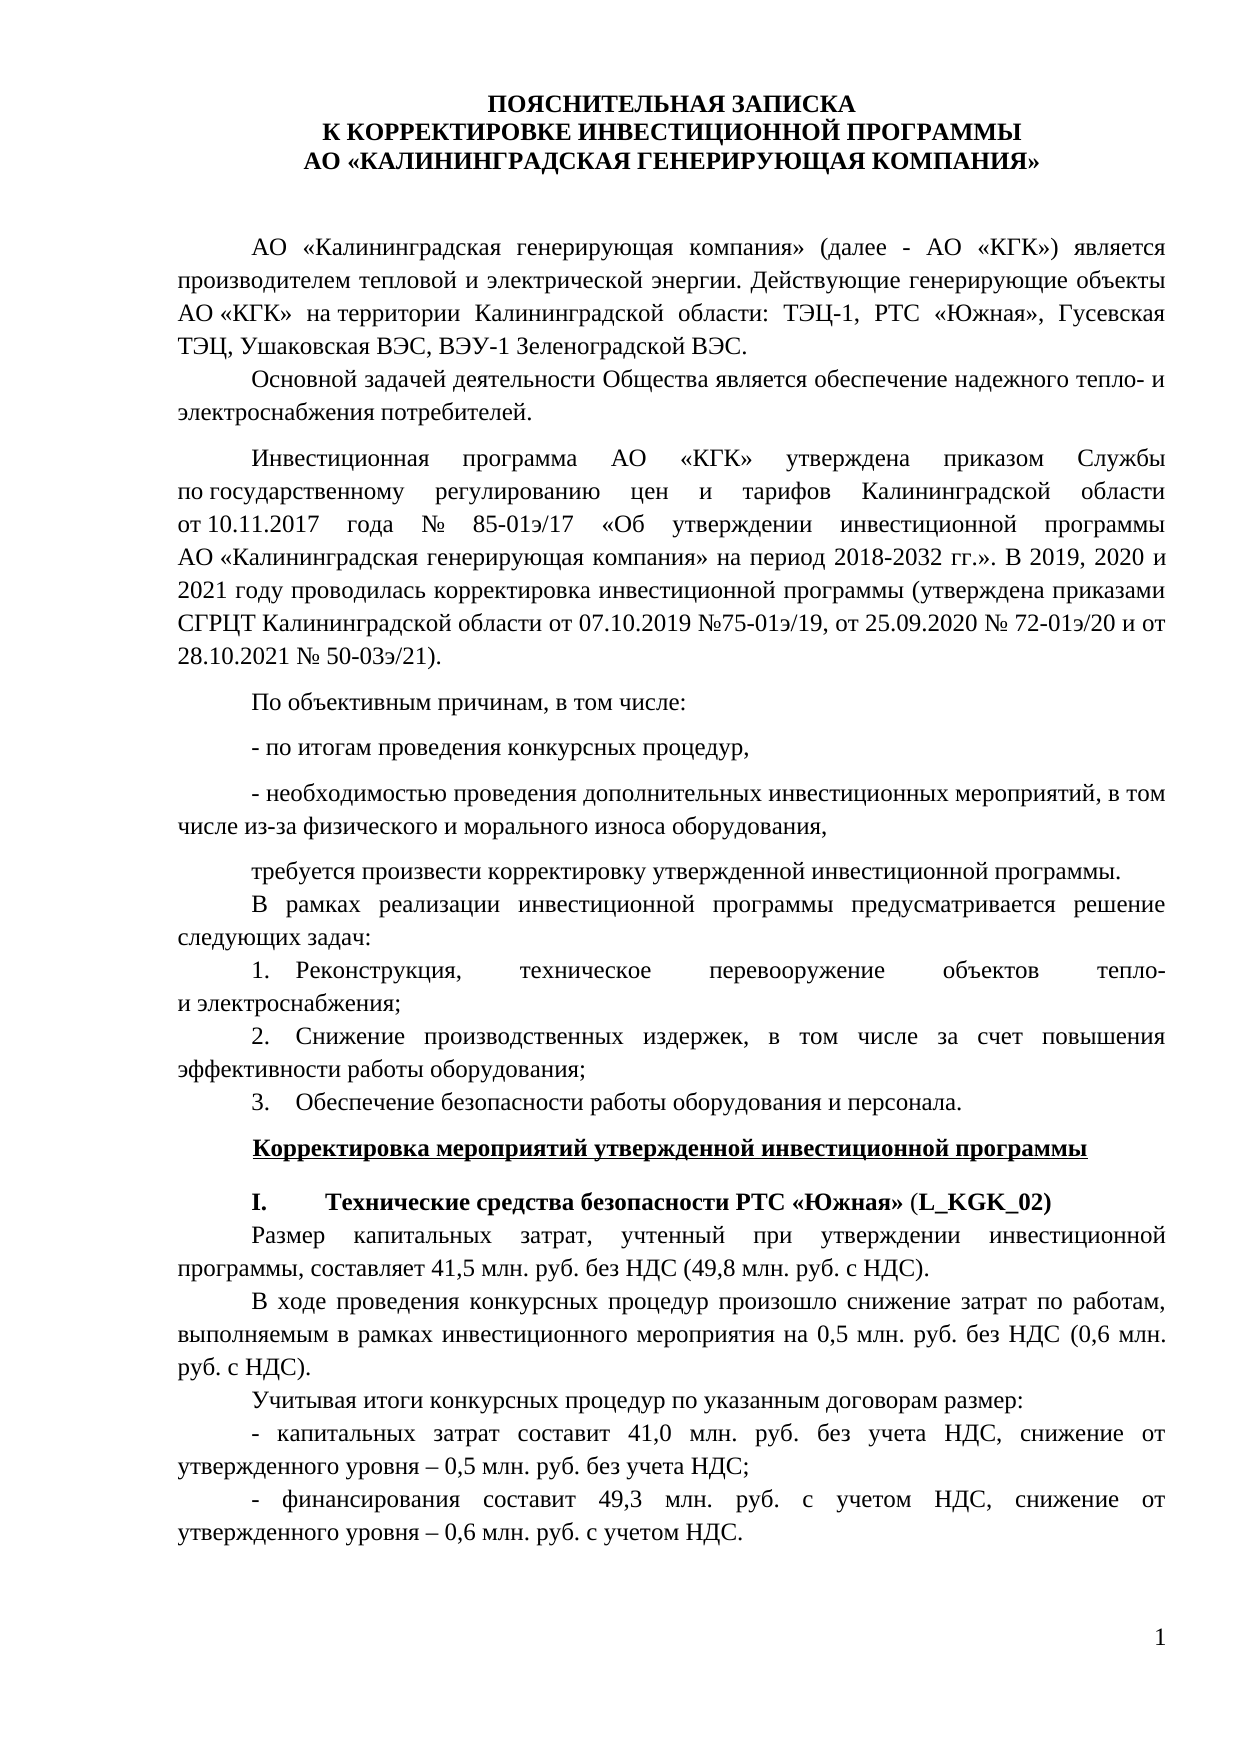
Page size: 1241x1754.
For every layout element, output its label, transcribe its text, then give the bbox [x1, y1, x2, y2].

text Основной задачей деятельности Общества является обеспечение надежного тепло- и электроснабжения потребителей. [177, 364, 1166, 426]
text требуется произвести корректировку утвержденной инвестиционной программы. [177, 856, 1166, 885]
text - по итогам проведения конкурсных процедур, [177, 732, 1166, 761]
list Обеспечение безопасности работы оборудования и персонала. [177, 1087, 1166, 1116]
text В ходе проведения конкурсных процедур произошло снижение затрат по работам, выполняемым в рамках инвестиционного мероприятия на 0,5 млн. руб. без НДС (0,6 млн. руб. с НДС). [177, 1286, 1166, 1381]
text Инвестиционная программа АО «КГК» утверждена приказом Службы по государственному регулированию цен и тарифов Калининградской области от 10.11.2017 года № 85-01э/17 «Об утверждении инвестиционной программы АО «Калининградская генерирующая компания» на период 2018-2032 гг.». В 2019, 2020 и 2021 году проводилась корректировка инвестиционной программы (утверждена приказами СГРЦТ Калининградской области от 07.10.2019 №75-01э/19, от 25.09.2020 № 72-01э/20 и от 28.10.2021 № 50-03э/21). [177, 443, 1166, 670]
text АО «Калининградская генерирующая компания» (далее - АО «КГК») является производителем тепловой и электрической энергии. Действующие генерирующие объекты АО «КГК» на территории Калининградской области: ТЭЦ-1, РТС «Южная», Гусевская ТЭЦ, Ушаковская ВЭС, ВЭУ-1 Зеленоградской ВЭС. [177, 232, 1166, 360]
text Размер капитальных затрат, учтенный при утверждении инвестиционной программы, составляет 41,5 млн. руб. без НДС (49,8 млн. руб. с НДС). [177, 1220, 1166, 1282]
list Технические средства безопасности РТС «Южная» (L_KGK_02) [177, 1187, 1166, 1216]
text - капитальных затрат составит 41,0 млн. руб. без учета НДС, снижение от утвержденного уровня – 0,5 млн. руб. без учета НДС; [177, 1418, 1166, 1480]
text ПОЯСНИТЕЛЬНАЯ ЗАПИСКА [177, 89, 1166, 117]
text К КОРРЕКТИРОВКЕ ИНВЕСТИЦИОННОЙ ПРОГРАММЫ [177, 117, 1166, 146]
list Реконструкция, техническое перевооружение объектов тепло- и электроснабжения; [177, 955, 1166, 1017]
text - необходимостью проведения дополнительных инвестиционных мероприятий, в том числе из-за физического и морального износа оборудования, [177, 778, 1166, 839]
text По объективным причинам, в том числе: [177, 687, 1166, 715]
text Корректировка мероприятий утвержденной инвестиционной программы [177, 1133, 1166, 1162]
text - финансирования составит 49,3 млн. руб. с учетом НДС, снижение от утвержденного уровня – 0,6 млн. руб. с учетом НДС. [177, 1484, 1166, 1546]
text В рамках реализации инвестиционной программы предусматривается решение следующих задач: [177, 889, 1166, 951]
text Учитывая итоги конкурсных процедур по указанным договорам размер: [177, 1385, 1166, 1414]
list Снижение производственных издержек, в том числе за счет повышения эффективности работы оборудования; [177, 1021, 1166, 1083]
text АО «КАЛИНИНГРАДСКАЯ ГЕНЕРИРУЮЩАЯ КОМПАНИЯ» [177, 146, 1166, 175]
